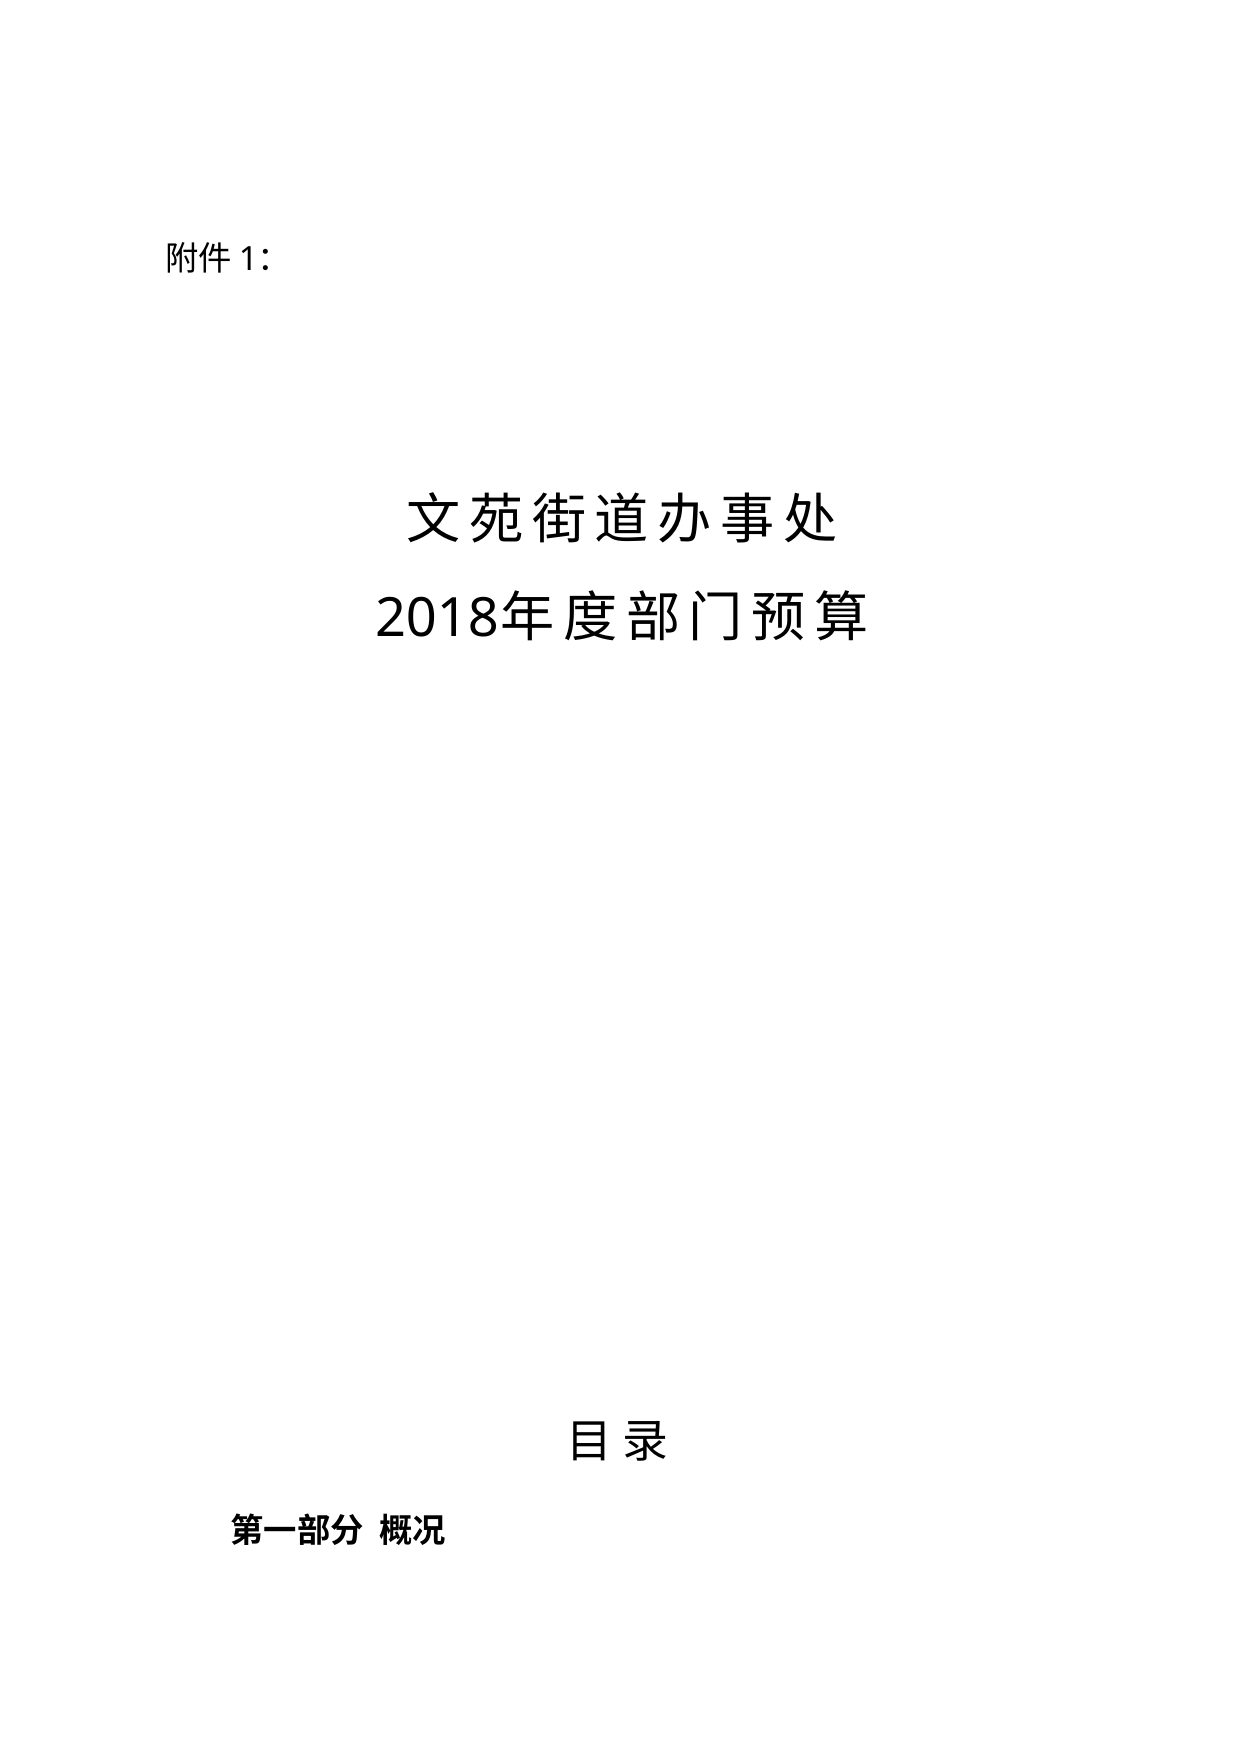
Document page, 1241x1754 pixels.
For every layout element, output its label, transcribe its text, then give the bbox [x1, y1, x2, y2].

text 目 录 [151, 1404, 1081, 1471]
text 附件1： [165, 231, 1087, 280]
text 文苑街道办事处 [165, 466, 1087, 564]
text 2018年度部门预算 [165, 564, 1087, 661]
text 第一部分 概况 [165, 1504, 715, 1552]
